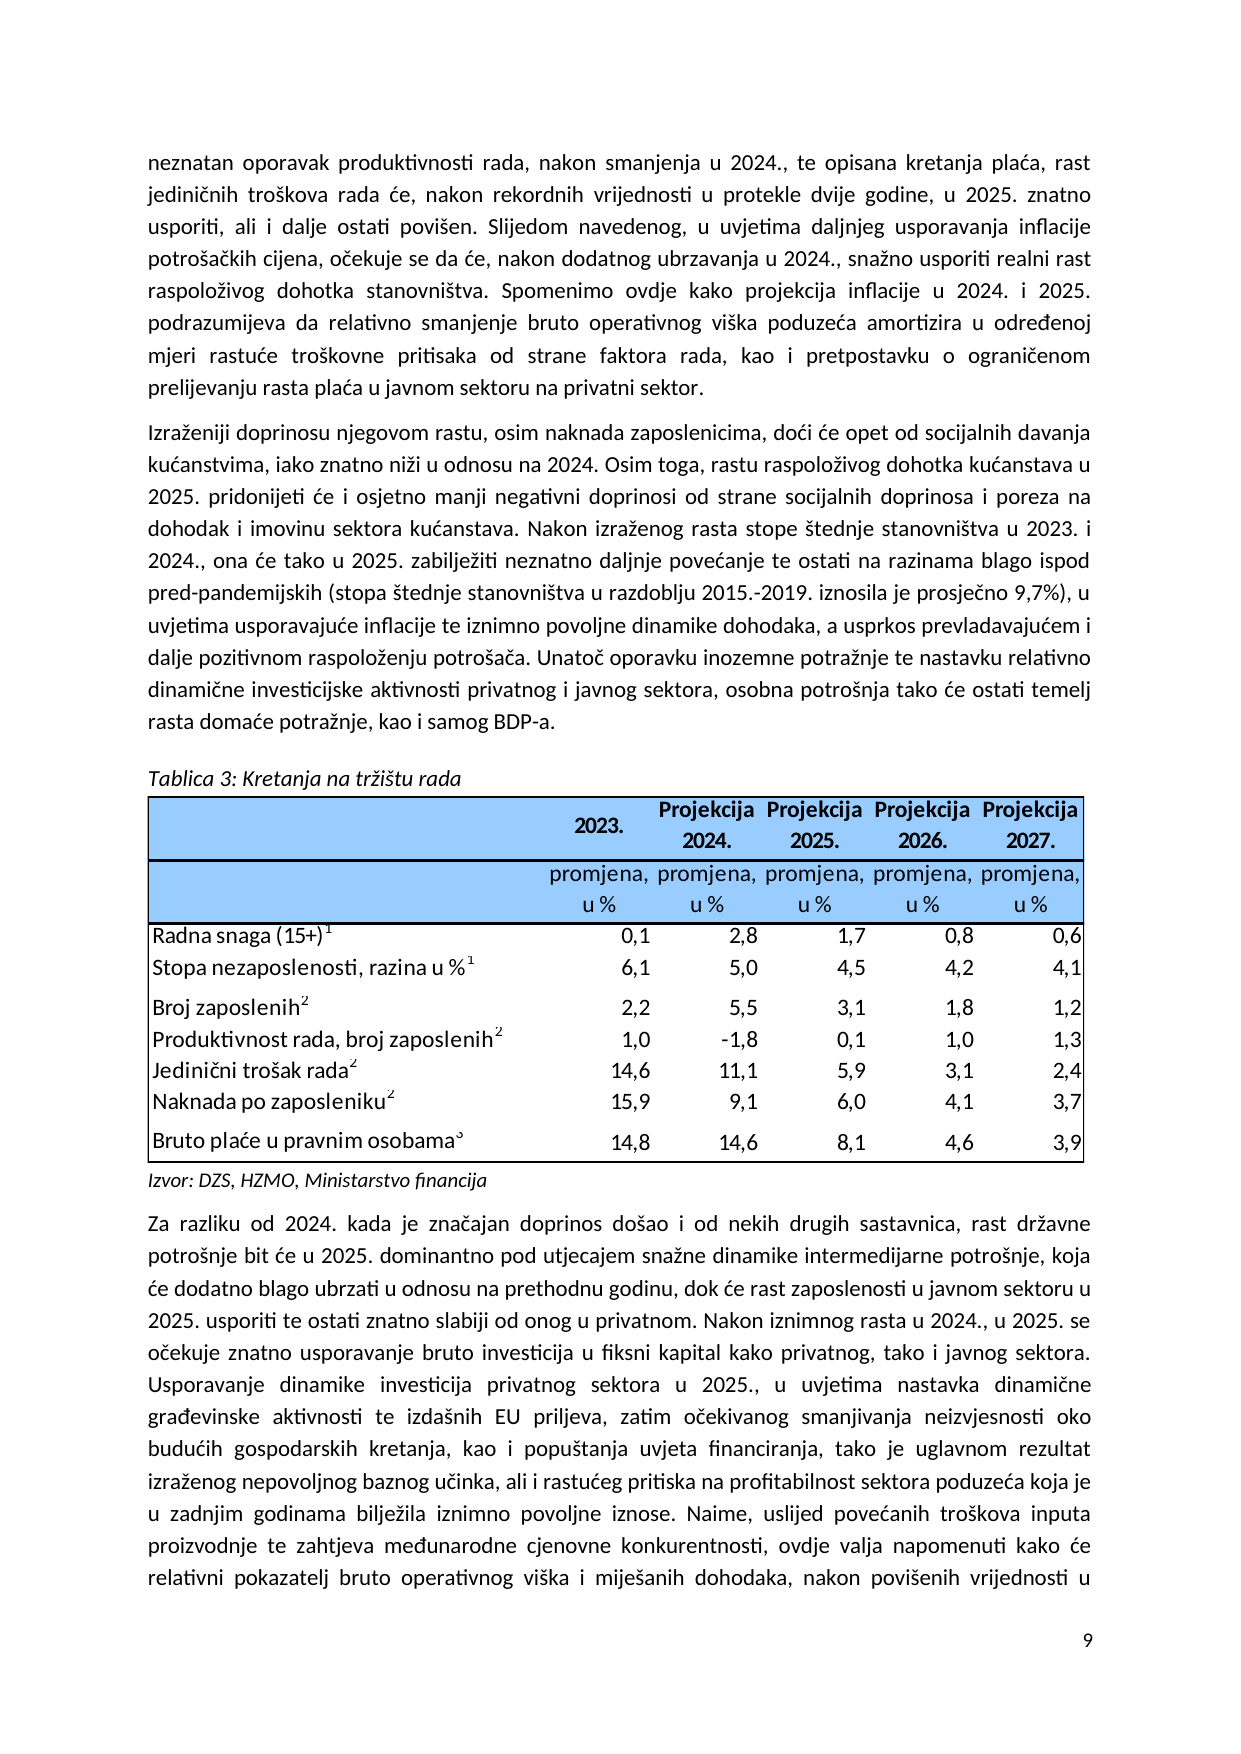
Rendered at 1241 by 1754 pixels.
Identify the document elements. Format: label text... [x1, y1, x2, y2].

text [148, 1209, 1093, 1591]
text Izraženiji doprinosu njegovom rastu, osim naknada zaposlenicima, doći će opet od socijalnih davanja kućanstvima, iako znatno niži u odnosu na 2024. Osim toga, rastu raspoloživog dohotka kućanstava u 2025. pridonijeti će i osjetno manji negativni doprinosi od strane socijalnih doprinosa i poreza na dohodak i imovinu sektora kućanstava. Nakon izraženog rasta stope štednje stanovništva u 2023. i 2024., ona će tako u 2025. zabilježiti neznatno daljnje povećanje te ostati na razinama blago ispod pred-pandemijskih (stopa štednje stanovništva u razdoblju 2015.-2019. iznosila je prosječno 9,7%), u uvjetima usporavajuće inflacije te iznimno povoljne dinamike dohodaka, a usprkos prevladavajućem i dalje pozitivnom raspoloženju potrošača. Unatoč oporavku inozemne potražnje te nastavku relativno dinamične investicijske aktivnosti privatnog i javnog sektora, osobna potrošnja tako će ostati temelj rasta domaće potražnje, kao i samog BDP-a. [148, 418, 1093, 735]
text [148, 148, 1093, 401]
text Tablica 3: Kretanja na tržištu rada Izvor: DZS, HZMO, Ministarstvo financija [148, 764, 1093, 1193]
